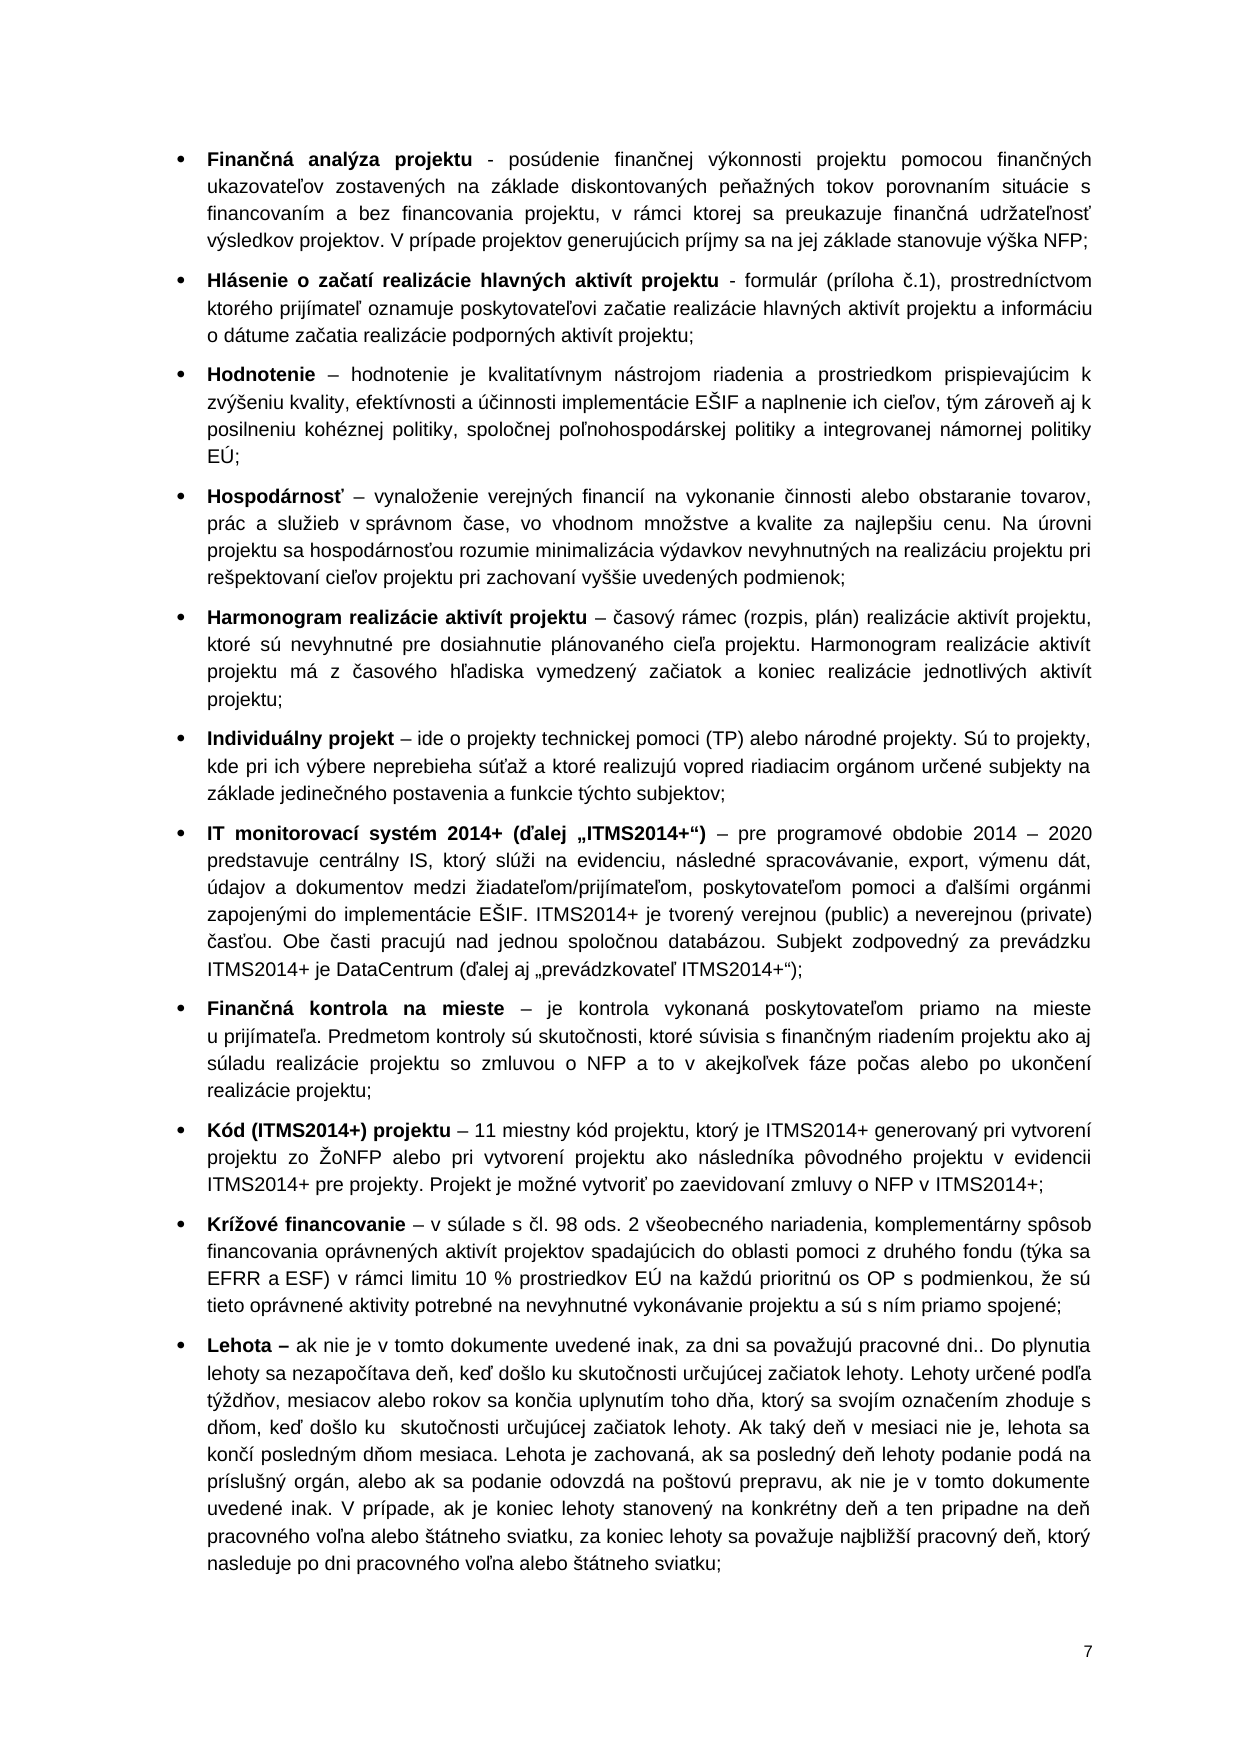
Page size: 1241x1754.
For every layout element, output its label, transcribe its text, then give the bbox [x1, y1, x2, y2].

text Finančná analýza projektu - posúdenie finančnej výkonnosti projektu pomocou finančných ukazovateľov zostavených na základe diskontovaných peňažných tokov porovnaním situácie s financovaním a bez financovania projektu, v rámci ktorej sa preukazuje finančná udržateľnosť výsledkov projektov. V prípade projektov generujúcich príjmy sa na jej základe stanovuje výška NFP; [177, 148, 1092, 252]
text Lehota – ak nie je v tomto dokumente uvedené inak, za dni sa považujú pracovné dni.. Do plynutia lehoty sa nezapočítava deň, keď došlo ku skutočnosti určujúcej začiatok lehoty. Lehoty určené podľa týždňov, mesiacov alebo rokov sa končia uplynutím toho dňa, ktorý sa svojím označením zhoduje s dňom, keď došlo ku skutočnosti určujúcej začiatok lehoty. Ak taký deň v mesiaci nie je, lehota sa končí posledným dňom mesiaca. Lehota je zachovaná, ak sa posledný deň lehoty podanie podá na príslušný orgán, alebo ak sa podanie odovzdá na poštovú prepravu, ak nie je v tomto dokumente uvedené inak. V prípade, ak je koniec lehoty stanovený na konkrétny deň a ten pripadne na deň pracovného voľna alebo štátneho sviatku, za koniec lehoty sa považuje najbližší pracovný deň, ktorý nasleduje po dni pracovného voľna alebo štátneho sviatku; [177, 1334, 1092, 1574]
text Harmonogram realizácie aktivít projektu – časový rámec (rozpis, plán) realizácie aktivít projektu, ktoré sú nevyhnutné pre dosiahnutie plánovaného cieľa projektu. Harmonogram realizácie aktivít projektu má z časového hľadiska vymedzený začiatok a koniec realizácie jednotlivých aktivít projektu; [177, 606, 1092, 710]
text Kód (ITMS2014+) projektu – 11 miestny kód projektu, ktorý je ITMS2014+ generovaný pri vytvorení projektu zo ŽoNFP alebo pri vytvorení projektu ako následníka pôvodného projektu v evidencii ITMS2014+ pre projekty. Projekt je možné vytvoriť po zaevidovaní zmluvy o NFP v ITMS2014+; [177, 1118, 1092, 1196]
text Hospodárnosť – vynaloženie verejných financií na vykonanie činnosti alebo obstaranie tovarov, prác a služieb v správnom čase, vo vhodnom množstve a kvalite za najlepšiu cenu. Na úrovni projektu sa hospodárnosťou rozumie minimalizácia výdavkov nevyhnutných na realizáciu projektu pri rešpektovaní cieľov projektu pri zachovaní vyššie uvedených podmienok; [177, 484, 1092, 589]
text Hodnotenie – hodnotenie je kvalitatívnym nástrojom riadenia a prostriedkom prispievajúcim k zvýšeniu kvality, efektívnosti a účinnosti implementácie EŠIF a naplnenie ich cieľov, tým zároveň aj k posilneniu kohéznej politiky, spoločnej poľnohospodárskej politiky a integrovanej námornej politiky EÚ; [177, 363, 1092, 468]
text IT monitorovací systém 2014+ (ďalej „ITMS2014+“) – pre programové obdobie 2014 – 2020 predstavuje centrálny IS, ktorý slúži na evidenciu, následné spracovávanie, export, výmenu dát, údajov a dokumentov medzi žiadateľom/prijímateľom, poskytovateľom pomoci a ďalšími orgánmi zapojenými do implementácie EŠIF. ITMS2014+ je tvorený verejnou (public) a neverejnou (private) časťou. Obe časti pracujú nad jednou spoločnou databázou. Subjekt zodpovedný za prevádzku ITMS2014+ je DataCentrum (ďalej aj „prevádzkovateľ ITMS2014+“); [177, 821, 1092, 980]
text Individuálny projekt – ide o projekty technickej pomoci (TP) alebo národné projekty. Sú to projekty, kde pri ich výbere neprebieha súťaž a ktoré realizujú vopred riadiacim orgánom určené subjekty na základe jedinečného postavenia a funkcie týchto subjektov; [177, 727, 1092, 804]
text Krížové financovanie – v súlade s čl. 98 ods. 2 všeobecného nariadenia, komplementárny spôsob financovania oprávnených aktivít projektov spadajúcich do oblasti pomoci z druhého fondu (týka sa EFRR a ESF) v rámci limitu 10 % prostriedkov EÚ na každú prioritnú os OP s podmienkou, že sú tieto oprávnené aktivity potrebné na nevyhnutné vykonávanie projektu a sú s ním priamo spojené; [177, 1213, 1092, 1317]
text Finančná kontrola na mieste – je kontrola vykonaná poskytovateľom priamo na mieste u prijímateľa. Predmetom kontroly sú skutočnosti, ktoré súvisia s finančným riadením projektu ako aj súladu realizácie projektu so zmluvou o NFP a to v akejkoľvek fáze počas alebo po ukončení realizácie projektu; [177, 997, 1092, 1102]
text Hlásenie o začatí realizácie hlavných aktivít projektu - formulár (príloha č.1), prostredníctvom ktorého prijímateľ oznamuje poskytovateľovi začatie realizácie hlavných aktivít projektu a informáciu o dátume začatia realizácie podporných aktivít projektu; [177, 269, 1092, 346]
